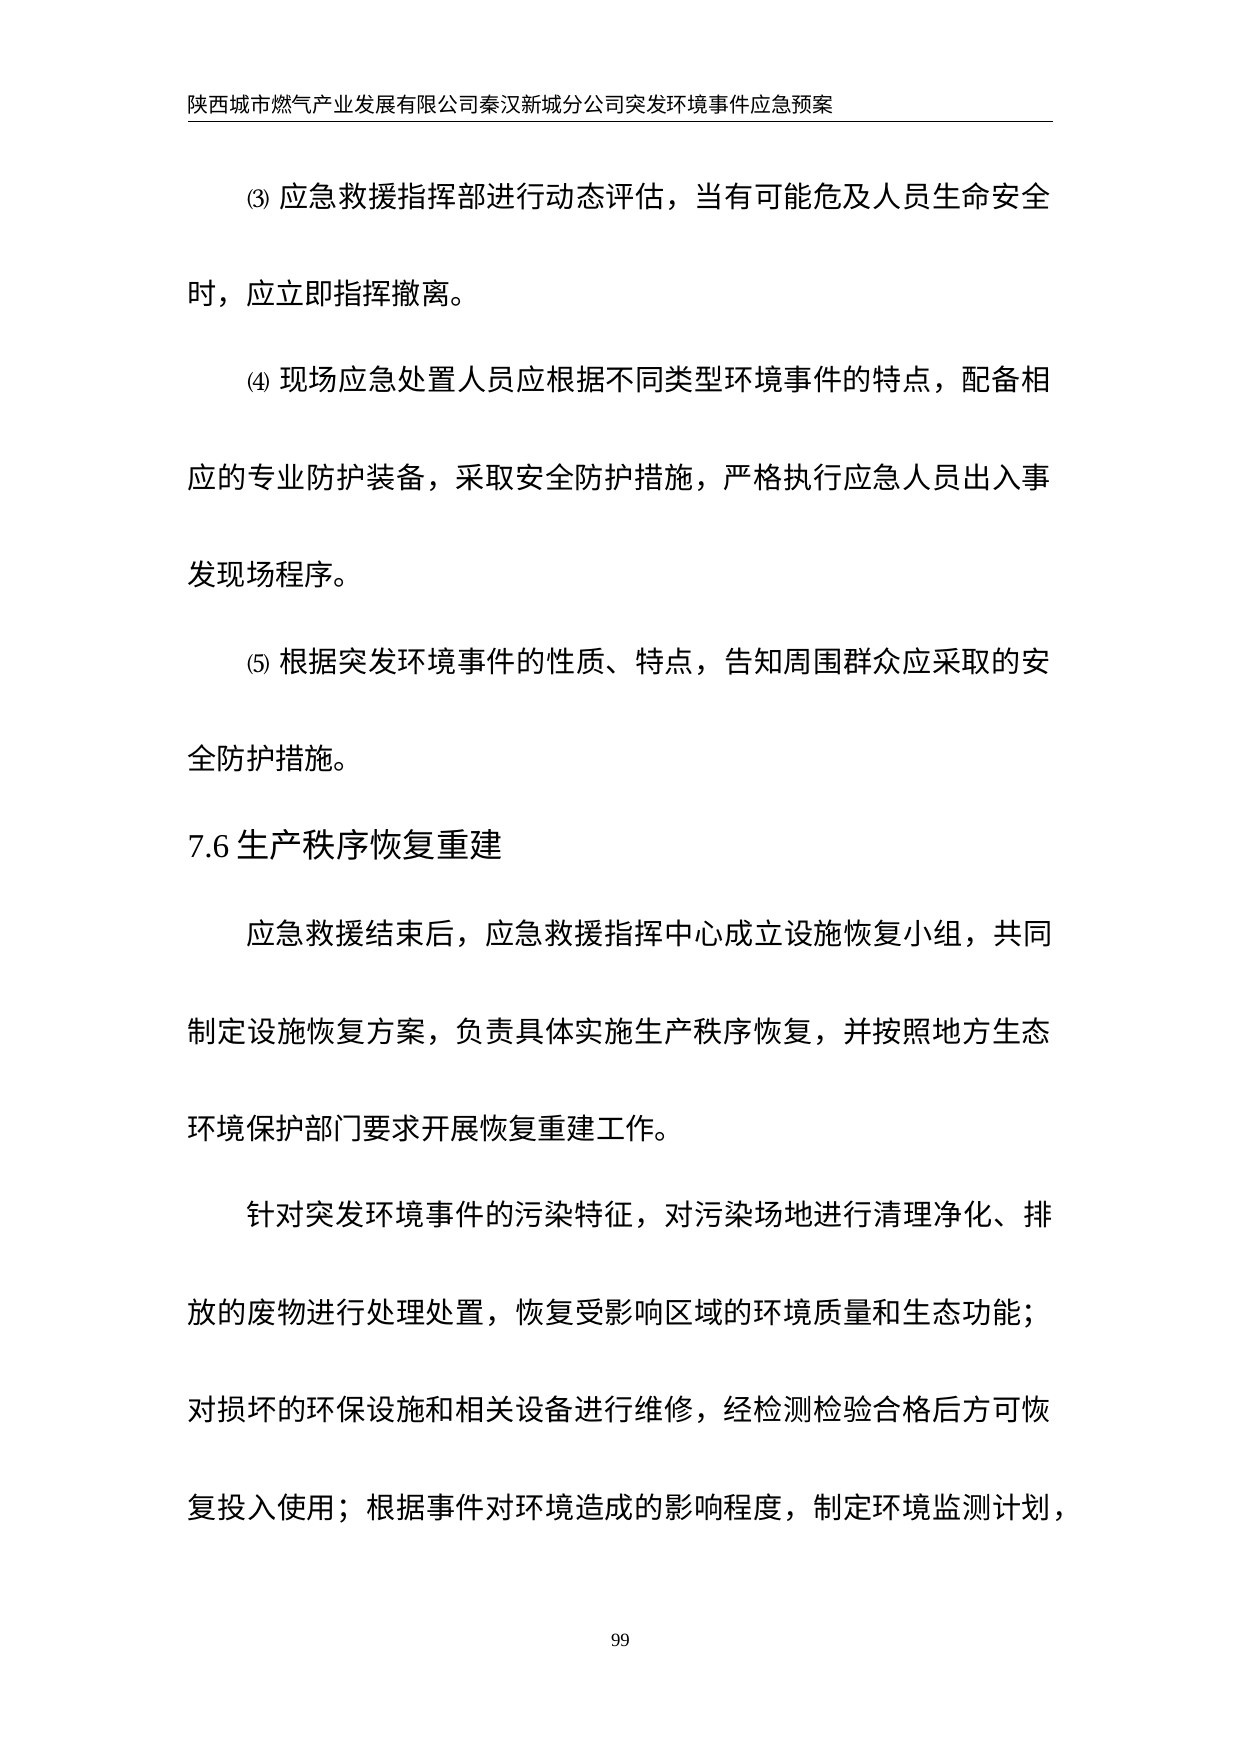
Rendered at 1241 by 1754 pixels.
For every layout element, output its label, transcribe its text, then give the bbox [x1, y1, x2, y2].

text ⑷ 现场应急处置人员应根据不同类型环境事件的特点，配备相应的专业防护装备，采取安全防护措施，严格执行应急人员出入事发现场程序。 [187, 346, 1053, 606]
text 应急救援结束后，应急救援指挥中心成立设施恢复小组，共同制定设施恢复方案，负责具体实施生产秩序恢复，并按照地方生态环境保护部门要求开展恢复重建工作。 [187, 899, 1053, 1159]
subtitle 7.6生产秩序恢复重建 [187, 810, 1053, 875]
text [187, 1181, 1053, 1538]
text ⑸ 根据突发环境事件的性质、特点，告知周围群众应采取的安全防护措施。 [187, 627, 1053, 789]
text ⑶ 应急救援指挥部进行动态评估，当有可能危及人员生命安全时，应立即指挥撤离。 [187, 162, 1053, 324]
